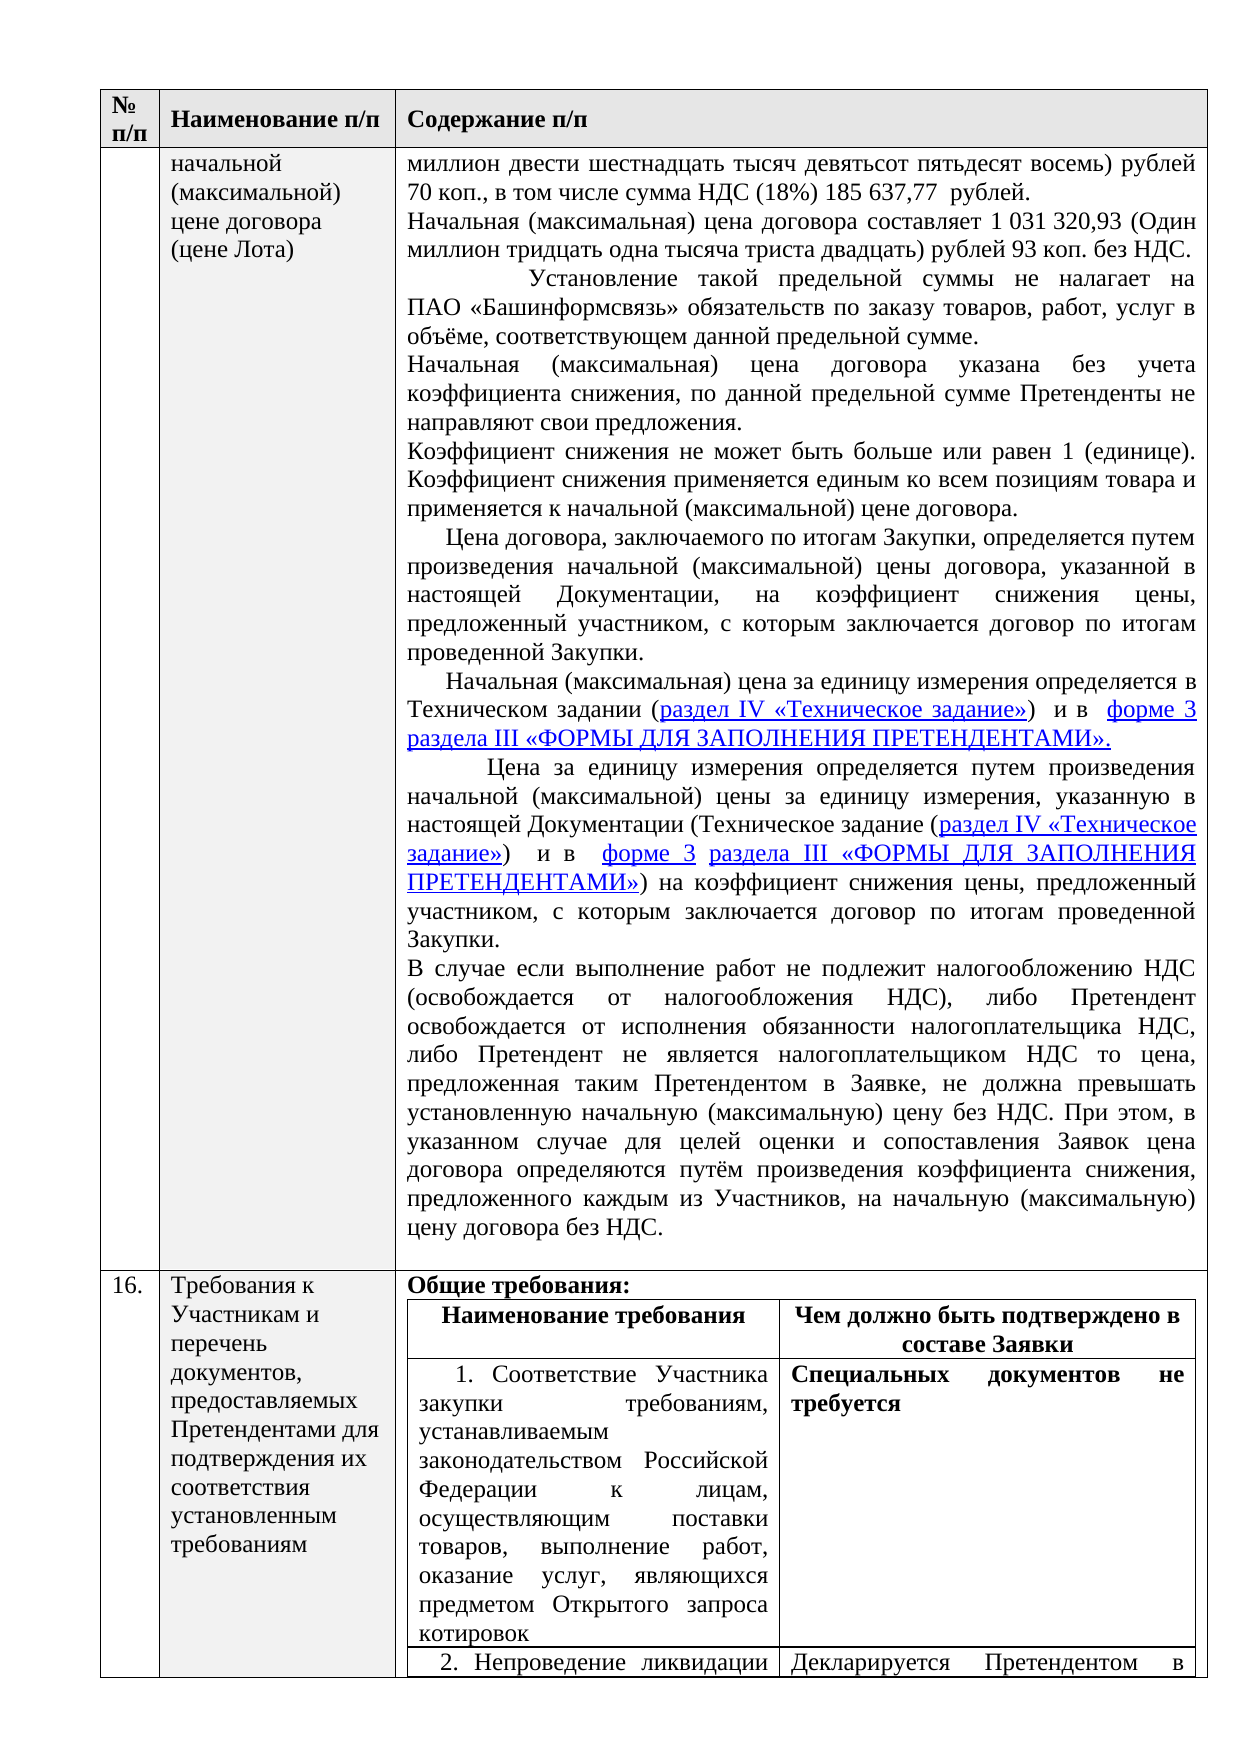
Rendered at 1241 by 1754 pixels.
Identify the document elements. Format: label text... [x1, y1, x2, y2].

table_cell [160, 1271, 395, 1677]
table_cell [101, 1271, 159, 1677]
table_header № п/п [101, 90, 159, 147]
table_cell [101, 148, 159, 1269]
table_header Содержание п/п [396, 90, 1207, 147]
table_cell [160, 148, 395, 1269]
table_header Наименование п/п [160, 90, 395, 147]
